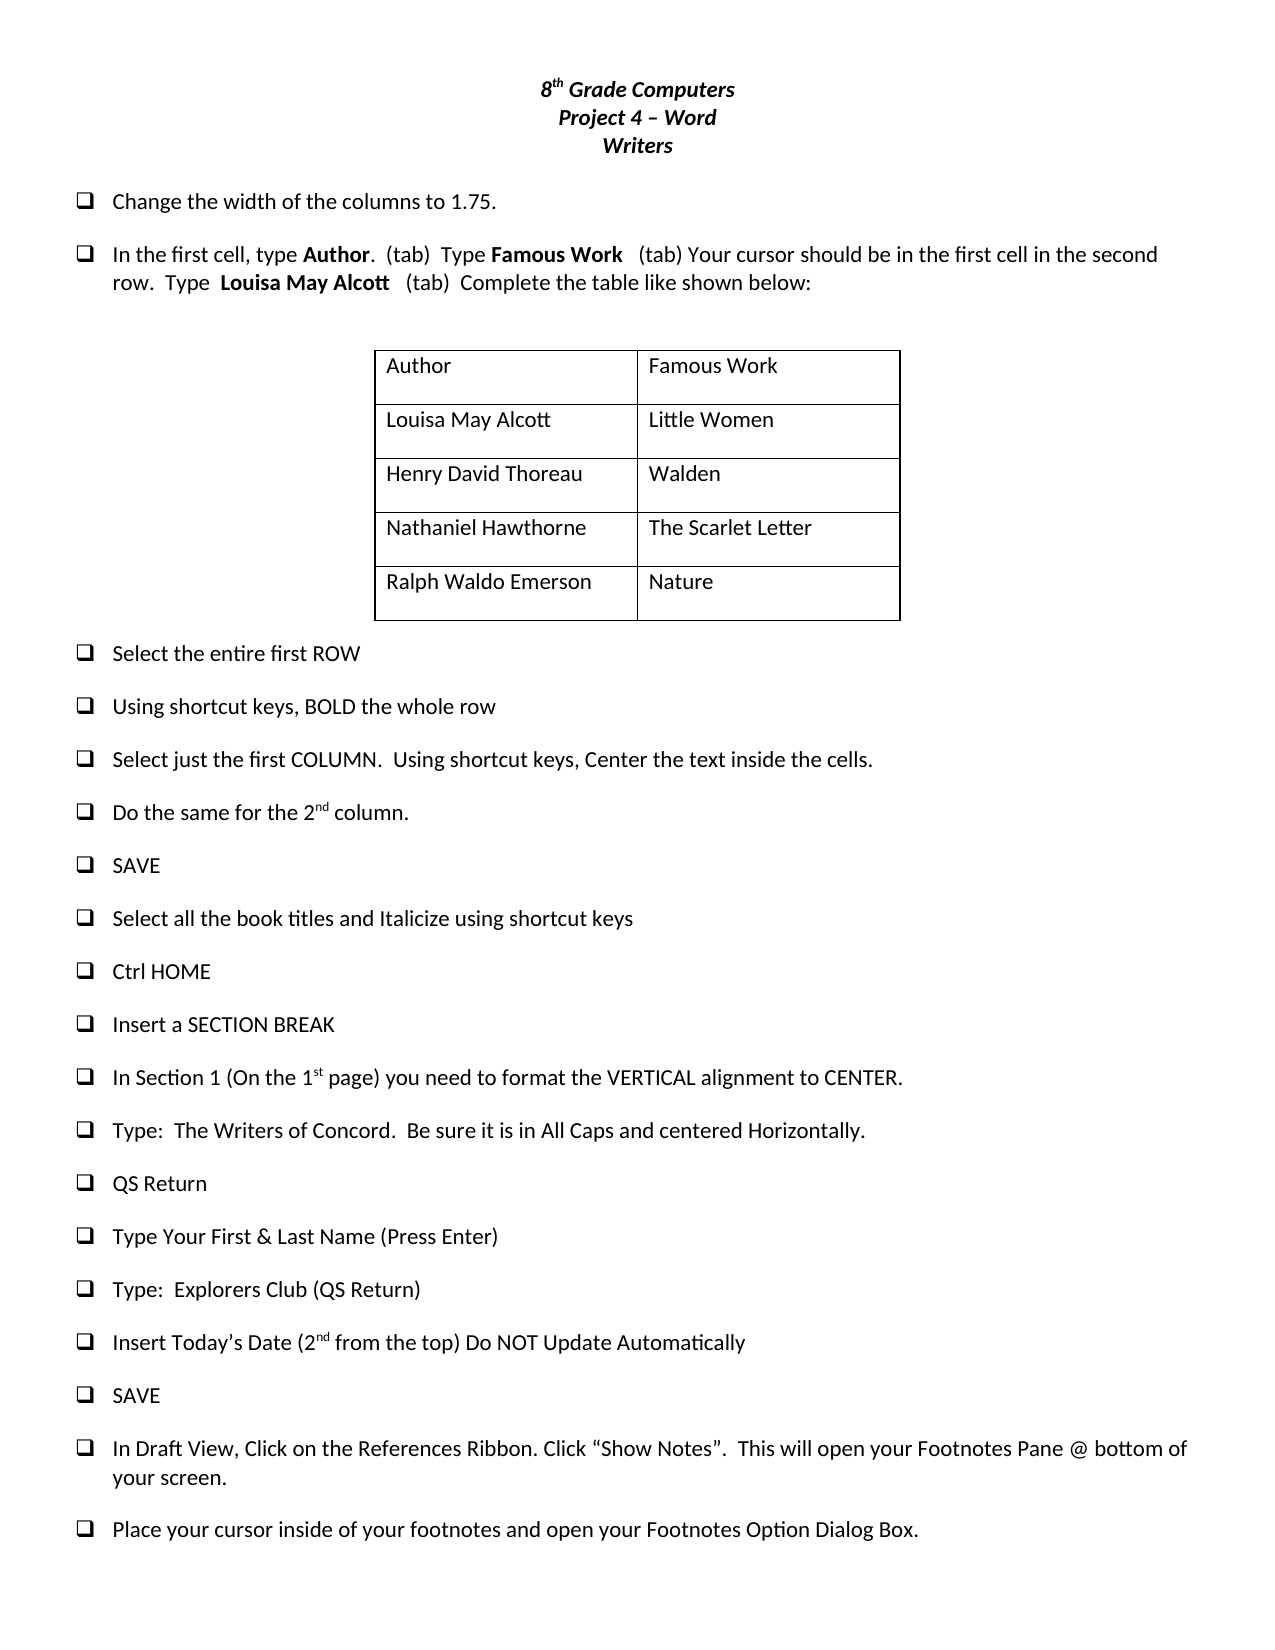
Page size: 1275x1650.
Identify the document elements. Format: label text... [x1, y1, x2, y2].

list Insert Today’s Date (2nd from the top) Do NOT Update Automatically [75, 1328, 1200, 1357]
list Ctrl HOME [75, 957, 1200, 985]
list In Draft View, Click on the References Ribbon. Click “Show Notes”. This will open your Footnotes Pane @ bottom of your screen. [75, 1434, 1200, 1491]
table_cell Ralph Waldo Emerson [376, 567, 637, 620]
table_cell Little Women [638, 405, 899, 458]
list Type: The Writers of Concord. Be sure it is in All Caps and centered Horizontally. [75, 1116, 1200, 1144]
list Using shortcut keys, BOLD the whole row [75, 692, 1200, 720]
list Place your cursor inside of your footnotes and open your Footnotes Option Dialog Box. [75, 1516, 1200, 1544]
table_cell Walden [638, 459, 899, 512]
list Change the width of the columns to 1.75. [75, 187, 1200, 215]
list Type: Explorers Club (QS Return) [75, 1276, 1200, 1303]
list SAVE [75, 851, 1200, 879]
table_cell The Scarlet Letter [638, 513, 899, 566]
list Select all the book titles and Italicize using shortcut keys [75, 904, 1200, 932]
list In Section 1 (On the 1st page) you need to format the VERTICAL alignment to CENTER. [75, 1063, 1200, 1091]
table_header Author [376, 351, 637, 404]
list SAVE [75, 1382, 1200, 1409]
table_header Famous Work [638, 351, 899, 404]
table_cell Henry David Thoreau [376, 459, 637, 512]
list Insert a SECTION BREAK [75, 1010, 1200, 1038]
list Select just the first COLUMN. Using shortcut keys, Center the text inside the cells. [75, 745, 1200, 773]
list Do the same for the 2nd column. [75, 798, 1200, 826]
list Type Your First & Last Name (Press Enter) [75, 1222, 1200, 1251]
list In the first cell, type Author. (tab) Type Famous Work (tab) Your cursor should be in the first cell in the second row. Type Louisa May Alcott (tab) Complete the table like shown below: [75, 240, 1200, 296]
table_cell Nathaniel Hawthorne [376, 513, 637, 566]
list Select the entire first ROW [75, 639, 1200, 667]
table_cell Louisa May Alcott [376, 405, 637, 458]
list QS Return [75, 1169, 1200, 1197]
table_cell Nature [638, 567, 899, 620]
